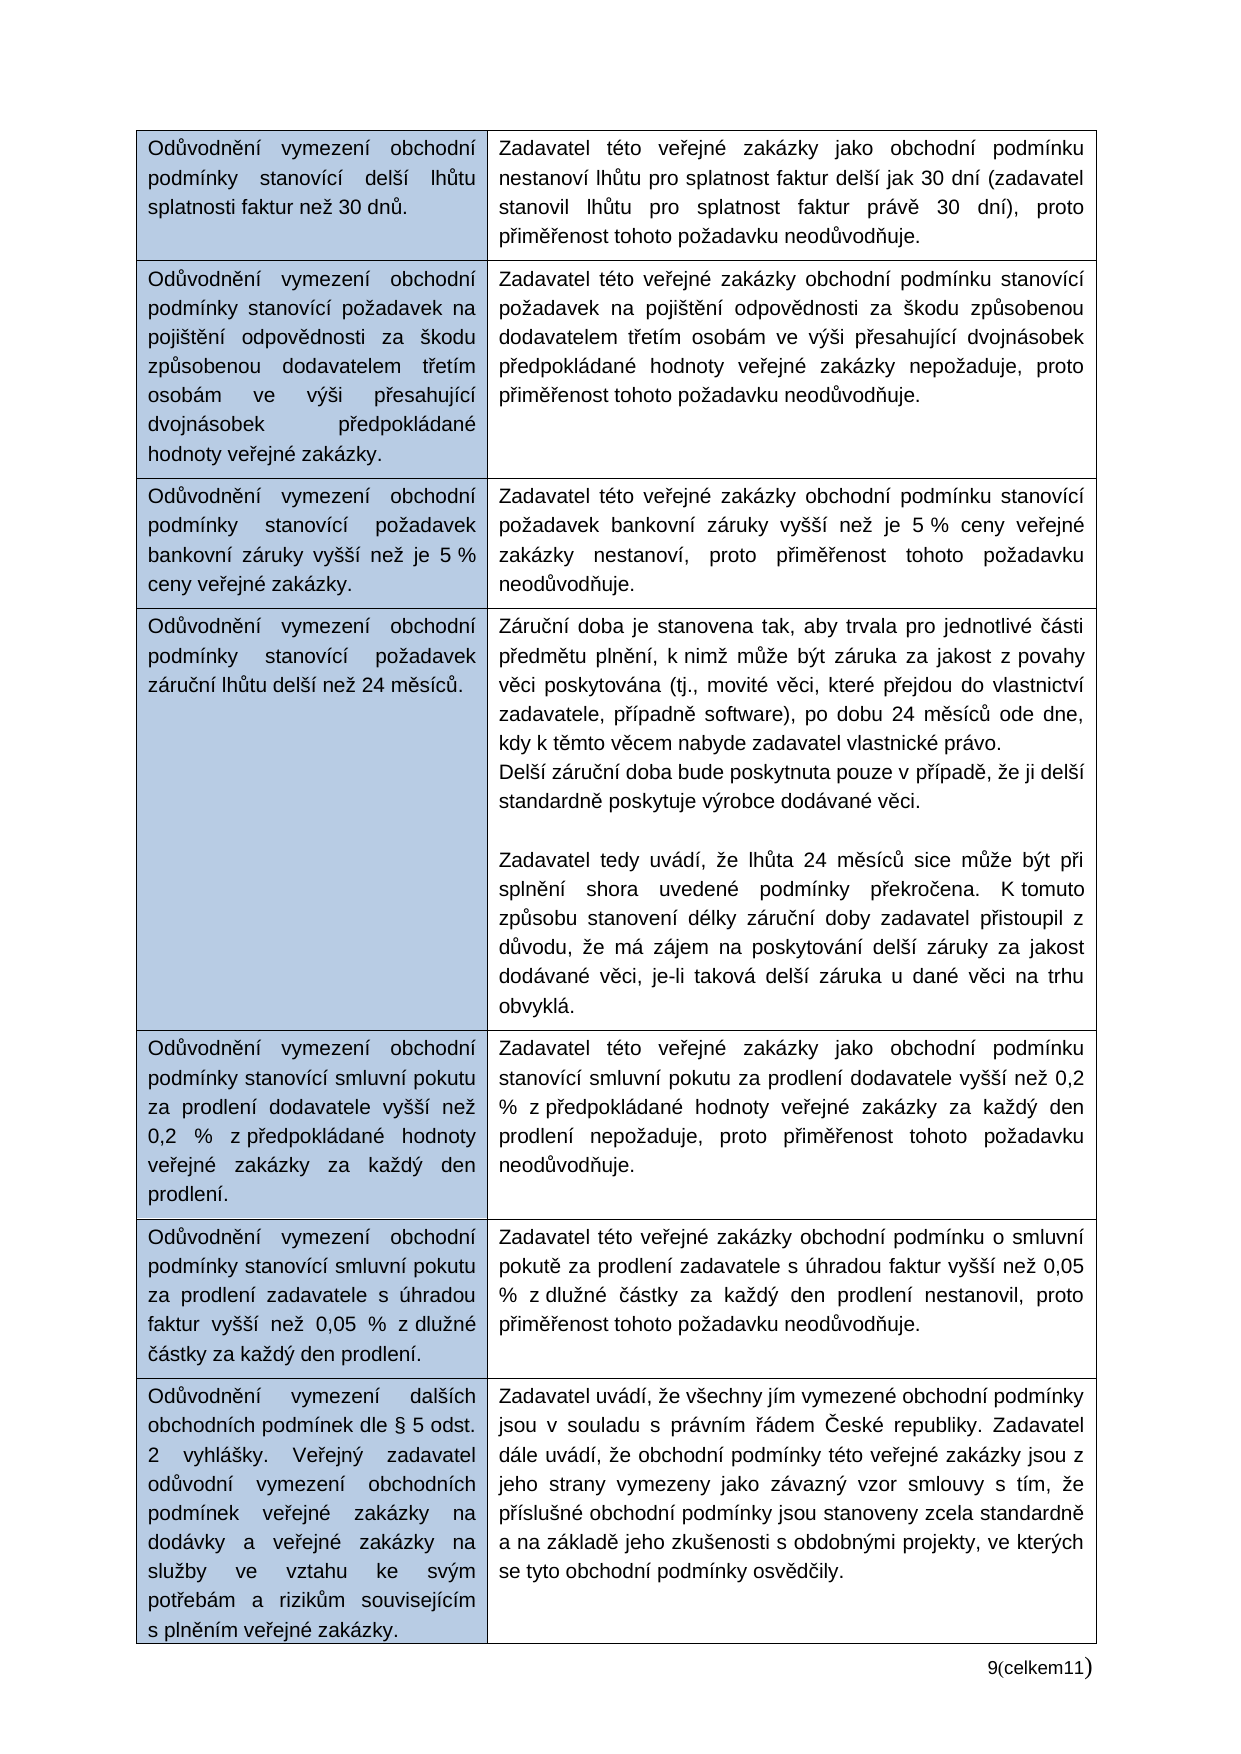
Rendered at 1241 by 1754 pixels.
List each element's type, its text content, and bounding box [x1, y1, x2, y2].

table_cell Zadavatel této veřejné zakázky jako obchodní podmínku stanovící smluvní pokutu za prodlení dodavatele vyšší než 0,2 % z předpokládané hodnoty veřejné zakázky za každý den prodlení nepožaduje, proto přiměřenost tohoto požadavku neodůvodňuje. [488, 1031, 1096, 1218]
table_cell Zadavatel této veřejné zakázky obchodní podmínku stanovící požadavek na pojištění odpovědnosti za škodu způsobenou dodavatelem třetím osobám ve výši přesahující dvojnásobek předpokládané hodnoty veřejné zakázky nepožaduje, proto přiměřenost tohoto požadavku neodůvodňuje. [488, 261, 1096, 478]
table_cell Odůvodnění vymezení obchodní podmínky stanovící požadavek na pojištění odpovědnosti za škodu způsobenou dodavatelem třetím osobám ve výši přesahující dvojnásobek předpokládané hodnoty veřejné zakázky. [137, 261, 487, 478]
table_cell Odůvodnění vymezení obchodní podmínky stanovící požadavek bankovní záruky vyšší než je 5 % ceny veřejné zakázky. [137, 479, 487, 608]
table_cell Zadavatel této veřejné zakázky obchodní podmínku stanovící požadavek bankovní záruky vyšší než je 5 % ceny veřejné zakázky nestanoví, proto přiměřenost tohoto požadavku neodůvodňuje. [488, 479, 1096, 608]
table_cell Odůvodnění vymezení obchodní podmínky stanovící požadavek záruční lhůtu delší než 24 měsíců. [137, 609, 487, 1030]
table_cell Zadavatel uvádí, že všechny jím vymezené obchodní podmínky jsou v souladu s právním řádem České republiky. Zadavatel dále uvádí, že obchodní podmínky této veřejné zakázky jsou z jeho strany vymezeny jako závazný vzor smlouvy s tím, že příslušné obchodní podmínky jsou stanoveny zcela standardně a na základě jeho zkušenosti s obdobnými projekty, ve kterých se tyto obchodní podmínky osvědčily. [488, 1379, 1096, 1643]
table_cell Odůvodnění vymezení obchodní podmínky stanovící smluvní pokutu za prodlení dodavatele vyšší než 0,2 % z předpokládané hodnoty veřejné zakázky za každý den prodlení. [137, 1031, 487, 1218]
table_cell Odůvodnění vymezení obchodní podmínky stanovící smluvní pokutu za prodlení zadavatele s úhradou faktur vyšší než 0,05 % z dlužné částky za každý den prodlení. [137, 1220, 487, 1378]
table_cell Odůvodnění vymezení obchodní podmínky stanovící delší lhůtu splatnosti faktur než 30 dnů. [137, 131, 487, 260]
table_cell Záruční doba je stanovena tak, aby trvala pro jednotlivé části předmětu plnění, k nimž může být záruka za jakost z povahy věci poskytována (tj., movité věci, které přejdou do vlastnictví zadavatele, případně software), po dobu 24 měsíců ode dne, kdy k těmto věcem nabyde zadavatel vlastnické právo. Delší záruční doba bude poskytnuta pouze v případě, že ji delší standardně poskytuje výrobce dodávané věci. Zadavatel tedy uvádí, že lhůta 24 měsíců sice může být při splnění shora uvedené podmínky překročena. K tomuto způsobu stanovení délky záruční doby zadavatel přistoupil z důvodu, že má zájem na poskytování delší záruky za jakost dodávané věci, je-li taková delší záruka u dané věci na trhu obvyklá. [488, 609, 1096, 1030]
table_cell Zadavatel této veřejné zakázky jako obchodní podmínku nestanoví lhůtu pro splatnost faktur delší jak 30 dní (zadavatel stanovil lhůtu pro splatnost faktur právě 30 dní), proto přiměřenost tohoto požadavku neodůvodňuje. [488, 131, 1096, 260]
table_cell Zadavatel této veřejné zakázky obchodní podmínku o smluvní pokutě za prodlení zadavatele s úhradou faktur vyšší než 0,05 % z dlužné částky za každý den prodlení nestanovil, proto přiměřenost tohoto požadavku neodůvodňuje. [488, 1220, 1096, 1378]
table_cell Odůvodnění vymezení dalších obchodních podmínek dle § 5 odst. 2 vyhlášky. Veřejný zadavatel odůvodní vymezení obchodních podmínek veřejné zakázky na dodávky a veřejné zakázky na služby ve vztahu ke svým potřebám a rizikům souvisejícím s plněním veřejné zakázky. [137, 1379, 487, 1643]
